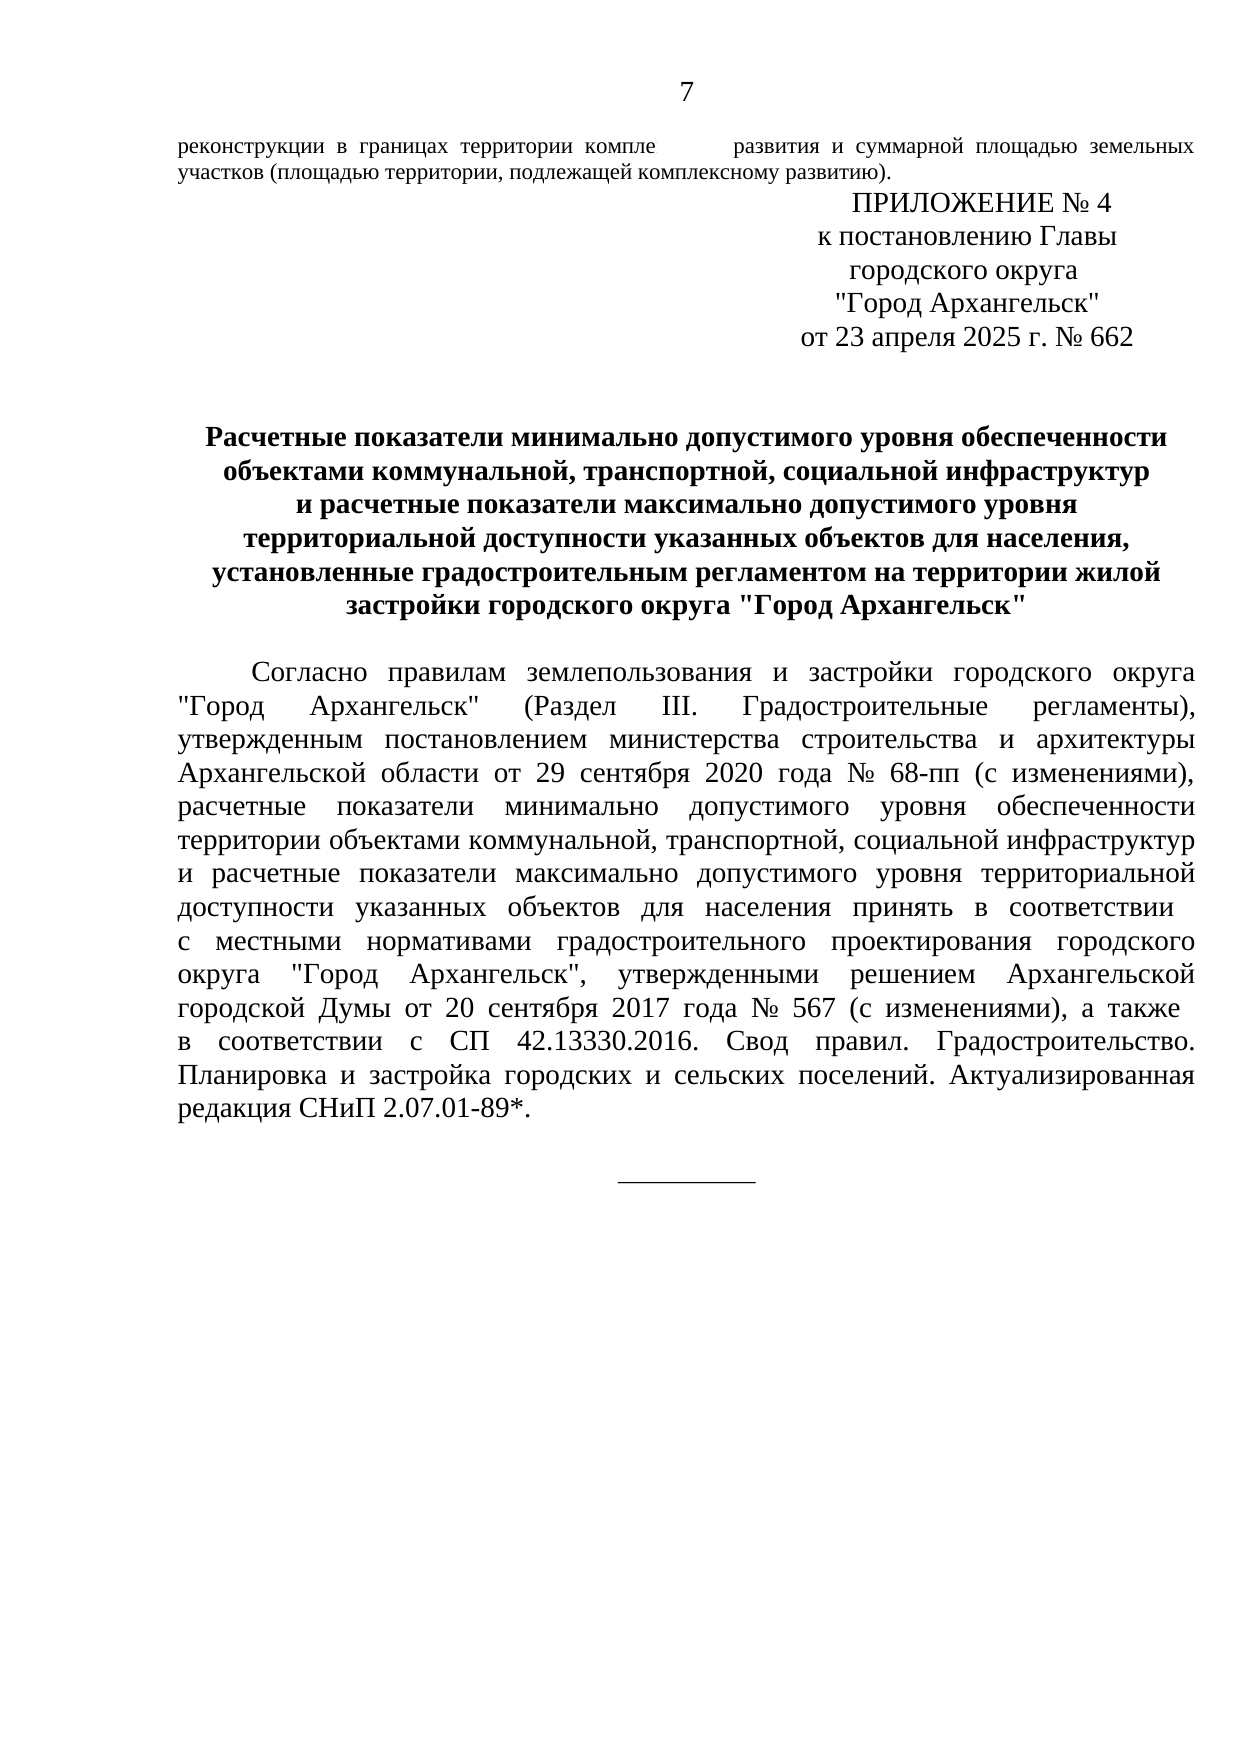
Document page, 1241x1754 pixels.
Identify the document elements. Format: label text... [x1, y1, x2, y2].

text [177, 132, 1196, 185]
text ПРИЛОЖЕНИЕ № 4 [767, 185, 1196, 218]
text Расчетные показатели минимально допустимого уровня обеспеченности объектами коммунальной, транспортной, социальной инфраструктур [177, 419, 1196, 487]
text городского округа "Город Архангельск" [738, 252, 1196, 319]
text ___________ [177, 1157, 1196, 1186]
text Согласно правилам землепользования и застройки городского округа "Город Архангельск" (Раздел III. Градостроительные регламенты), утвержденным постановлением министерства строительства и архитектуры Архангельской области от 29 сентября 2020 года № 68-пп (с изменениями), расчетные показатели минимально допустимого уровня обеспеченности территории объектами коммунальной, транспортной, социальной инфраструктур и расчетные показатели максимально допустимого уровня территориальной доступности указанных объектов для населения принять в соответствии с местными нормативами градостроительного проектирования городского округа "Город Архангельск", утвержденными решением Архангельской городской Думы от 20 сентября 2017 года № 567 (с изменениями), а также в соответствии с СП 42.13330.2016. Свод правил. Градостроительство. Планировка и застройка городских и сельских поселений. Актуализированная редакция СНиП 2.07.01-89*. [177, 654, 1196, 1124]
text от 23 апреля 2025 г. № 662 [738, 319, 1196, 352]
text к постановлению Главы [738, 218, 1196, 252]
text и расчетные показатели максимально допустимого уровня территориальной доступности указанных объектов для населения, установленные градостроительным регламентом на территории жилой застройки городского округа "Город Архангельск" [177, 487, 1196, 621]
